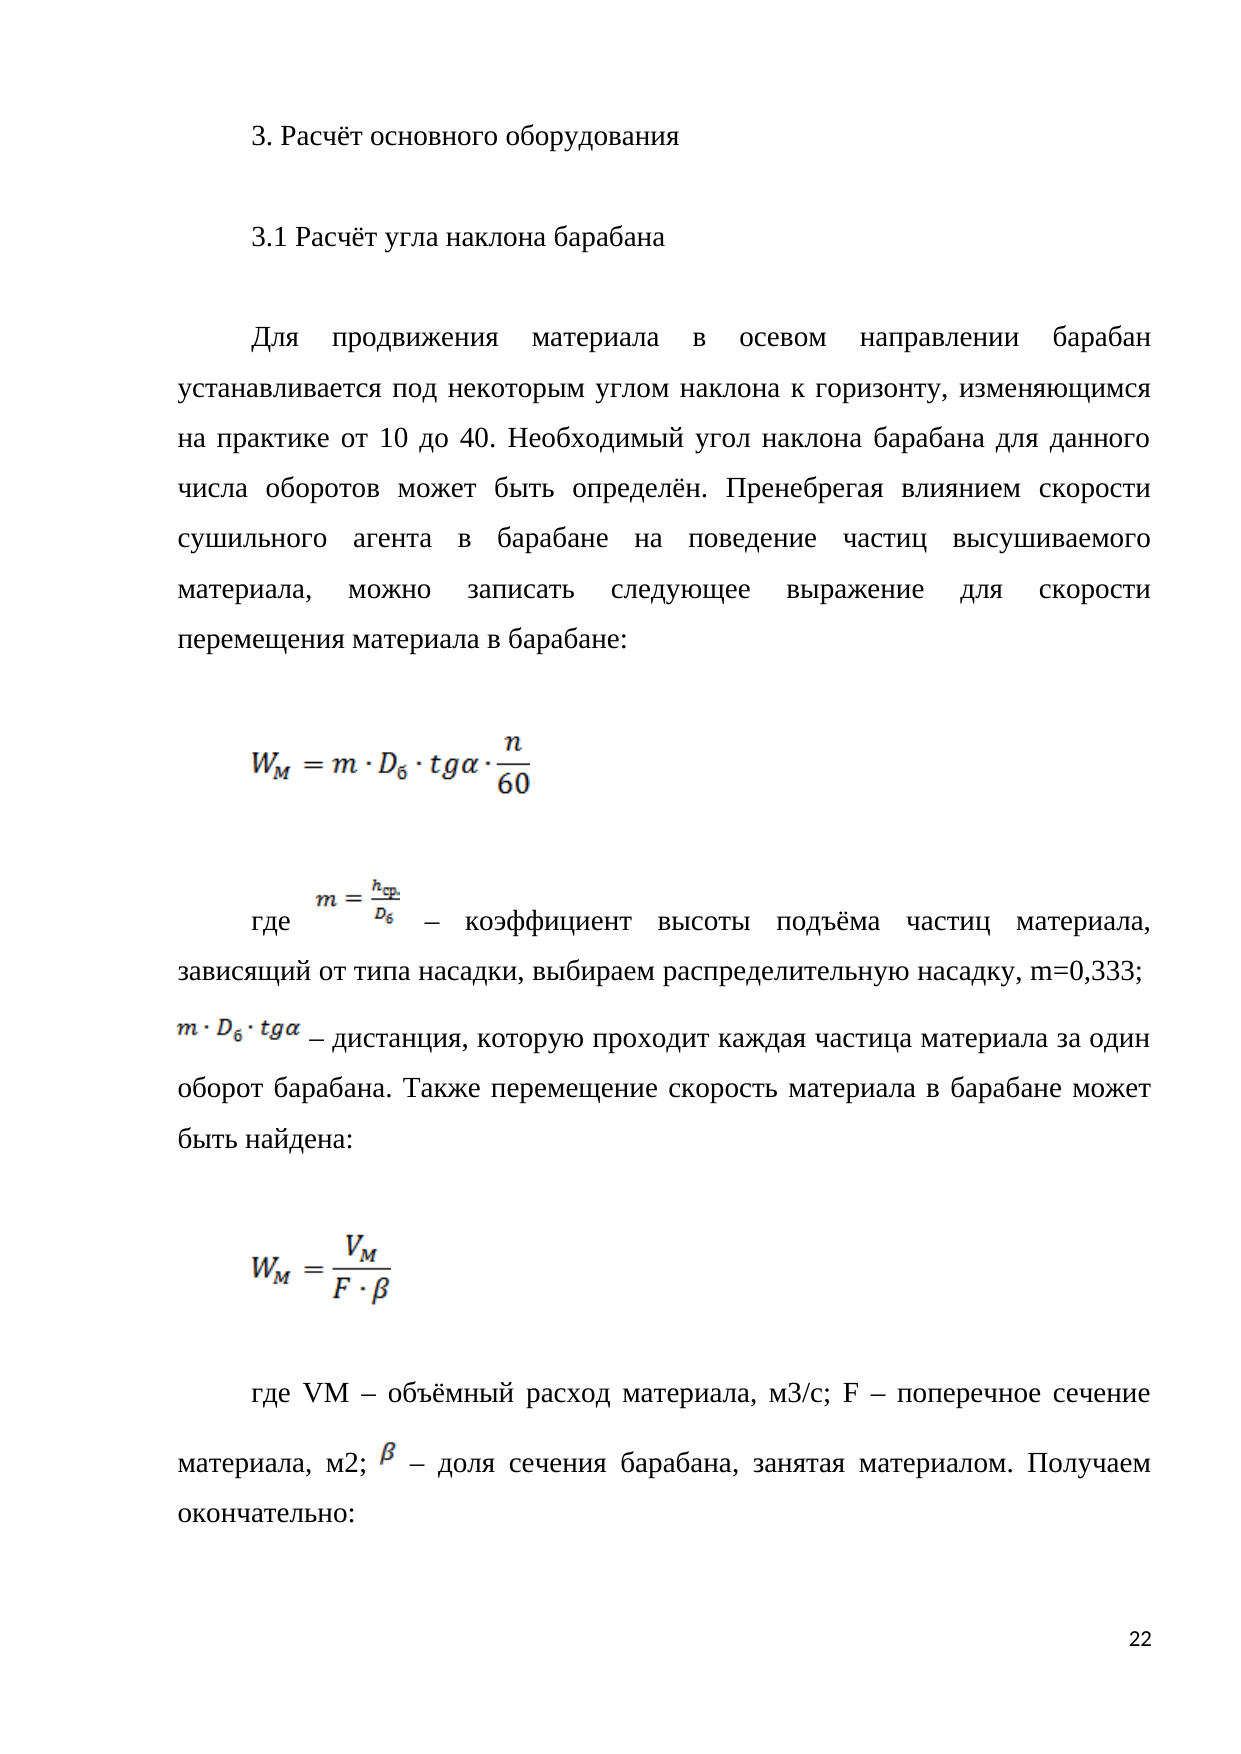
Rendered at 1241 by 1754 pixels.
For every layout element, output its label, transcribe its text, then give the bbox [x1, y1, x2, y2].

text где – коэффициент высоты подъёма частиц материала, зависящий от типа насадки, выбираем распределительную насадку, m=0,333; – дистанция, которую проходит каждая частица материала за один оборот барабана. Также перемещение скорость материала в барабане может быть найдена: [177, 864, 1152, 1154]
text где VM – объёмный расход материала, м3/с; F – поперечное сечение материала, м2; – доля сечения барабана, занятая материалом. Получаем окончательно: [177, 1375, 1152, 1529]
picture [316, 864, 400, 930]
text Для продвижения материала в осевом направлении барабан устанавливается под некоторым углом наклона к горизонту, изменяющимся на практике от 10 до 40. Необходимый угол наклона барабана для данного числа оборотов может быть определён. Пренебрегая влиянием скорости сушильного агента в барабане на поведение частиц высушиваемого материала, можно записать следующее выражение для скорости перемещения материала в барабане: [177, 319, 1152, 655]
picture [380, 1425, 397, 1473]
text 3.1 Расчёт угла наклона барабана [177, 219, 1152, 252]
picture [251, 721, 530, 800]
picture [251, 1221, 391, 1311]
text 3. Расчёт основного оборудования [177, 118, 1152, 152]
picture [177, 1000, 301, 1048]
